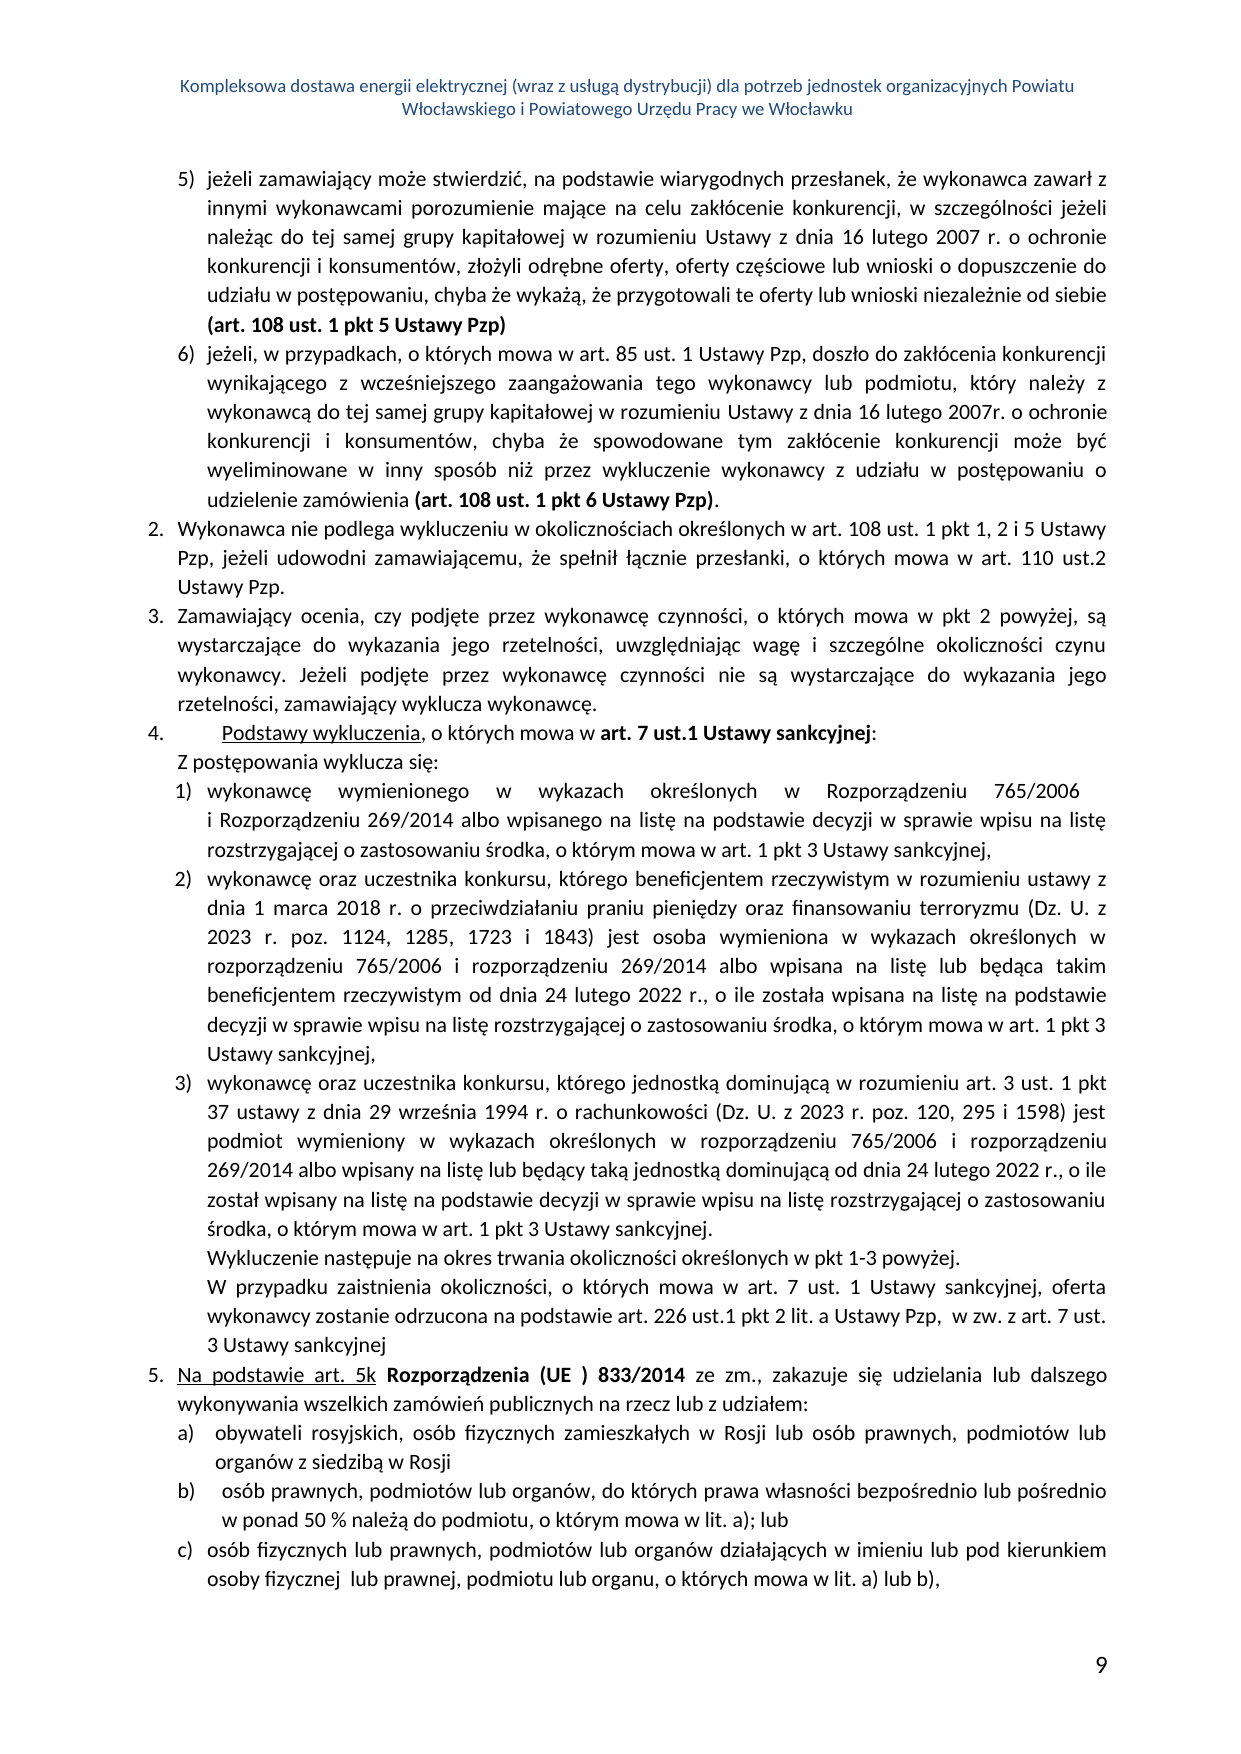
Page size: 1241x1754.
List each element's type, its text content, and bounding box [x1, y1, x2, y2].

list Na podstawie art. 5k Rozporządzenia (UE ) 833/2014 ze zm., zakazuje się udzielania lub dalszego wykonywania wszelkich zamówień publicznych na rzecz lub z udziałem: [148, 1358, 1107, 1417]
list jeżeli, w przypadkach, o których mowa w art. 85 ust. 1 Ustawy Pzp, doszło do zakłócenia konkurencji wynikającego z wcześniejszego zaangażowania tego wykonawcy lub podmiotu, który należy z wykonawcą do tej samej grupy kapitałowej w rozumieniu Ustawy z dnia 16 lutego 2007r. o ochronie konkurencji i konsumentów, chyba że spowodowane tym zakłócenie konkurencji może być wyeliminowane w inny sposób niż przez wykluczenie wykonawcy z udziału w postępowaniu o udzielenie zamówienia (art. 108 ust. 1 pkt 6 Ustawy Pzp). [177, 337, 1107, 512]
text Wykluczenie następuje na okres trwania okoliczności określonych w pkt 1-3 powyżej. [207, 1242, 1107, 1271]
list wykonawcę oraz uczestnika konkursu, którego jednostką dominującą w rozumieniu art. 3 ust. 1 pkt 37 ustawy z dnia 29 września 1994 r. o rachunkowości (Dz. U. z 2023 r. poz. 120, 295 i 1598) jest podmiot wymieniony w wykazach określonych w rozporządzeniu 765/2006 i rozporządzeniu 269/2014 albo wpisany na listę lub będący taką jednostką dominującą od dnia 24 lutego 2022 r., o ile został wpisany na listę na podstawie decyzji w sprawie wpisu na listę rozstrzygającej o zastosowaniu środka, o którym mowa w art. 1 pkt 3 Ustawy sankcyjnej. [192, 1067, 1107, 1242]
list Zamawiający ocenia, czy podjęte przez wykonawcę czynności, o których mowa w pkt 2 powyżej, są wystarczające do wykazania jego rzetelności, uwzględniając wagę i szczególne okoliczności czynu wykonawcy. Jeżeli podjęte przez wykonawcę czynności nie są wystarczające do wykazania jego rzetelności, zamawiający wyklucza wykonawcę. [148, 600, 1107, 717]
list jeżeli zamawiający może stwierdzić, na podstawie wiarygodnych przesłanek, że wykonawca zawarł z innymi wykonawcami porozumienie mające na celu zakłócenie konkurencji, w szczególności jeżeli należąc do tej samej grupy kapitałowej w rozumieniu Ustawy z dnia 16 lutego 2007 r. o ochronie konkurencji i konsumentów, złożyli odrębne oferty, oferty częściowe lub wnioski o dopuszczenie do udziału w postępowaniu, chyba że wykażą, że przygotowali te oferty lub wnioski niezależnie od siebie (art. 108 ust. 1 pkt 5 Ustawy Pzp) [177, 162, 1107, 337]
list obywateli rosyjskich, osób fizycznych zamieszkałych w Rosji lub osób prawnych, podmiotów lub organów z siedzibą w Rosji [177, 1417, 1107, 1475]
list Wykonawca nie podlega wykluczeniu w okolicznościach określonych w art. 108 ust. 1 pkt 1, 2 i 5 Ustawy Pzp, jeżeli udowodni zamawiającemu, że spełnił łącznie przesłanki, o których mowa w art. 110 ust.2 Ustawy Pzp. [148, 512, 1107, 600]
text W przypadku zaistnienia okoliczności, o których mowa w art. 7 ust. 1 Ustawy sankcyjnej, oferta wykonawcy zostanie odrzucona na podstawie art. 226 ust.1 pkt 2 lit. a Ustawy Pzp, w zw. z art. 7 ust. 3 Ustawy sankcyjnej [207, 1271, 1107, 1358]
list wykonawcę oraz uczestnika konkursu, którego beneficjentem rzeczywistym w rozumieniu ustawy z dnia 1 marca 2018 r. o przeciwdziałaniu praniu pieniędzy oraz finansowaniu terroryzmu (Dz. U. z 2023 r. poz. 1124, 1285, 1723 i 1843) jest osoba wymieniona w wykazach określonych w rozporządzeniu 765/2006 i rozporządzeniu 269/2014 albo wpisana na listę lub będąca takim beneficjentem rzeczywistym od dnia 24 lutego 2022 r., o ile została wpisana na listę na podstawie decyzji w sprawie wpisu na listę rozstrzygającej o zastosowaniu środka, o którym mowa w art. 1 pkt 3 Ustawy sankcyjnej, [192, 862, 1107, 1067]
list osób fizycznych lub prawnych, podmiotów lub organów działających w imieniu lub pod kierunkiem osoby fizycznej lub prawnej, podmiotu lub organu, o których mowa w lit. a) lub b), [177, 1533, 1107, 1592]
list osób prawnych, podmiotów lub organów, do których prawa własności bezpośrednio lub pośrednio w ponad 50 % należą do podmiotu, o którym mowa w lit. a); lub [177, 1475, 1107, 1533]
list Podstawy wykluczenia, o których mowa w art. 7 ust.1 Ustawy sankcyjnej: [148, 717, 1107, 746]
list wykonawcę wymienionego w wykazach określonych w Rozporządzeniu 765/2006 i Rozporządzeniu 269/2014 albo wpisanego na listę na podstawie decyzji w sprawie wpisu na listę rozstrzygającej o zastosowaniu środka, o którym mowa w art. 1 pkt 3 Ustawy sankcyjnej, [192, 775, 1107, 862]
text Z postępowania wyklucza się: [177, 746, 1107, 775]
